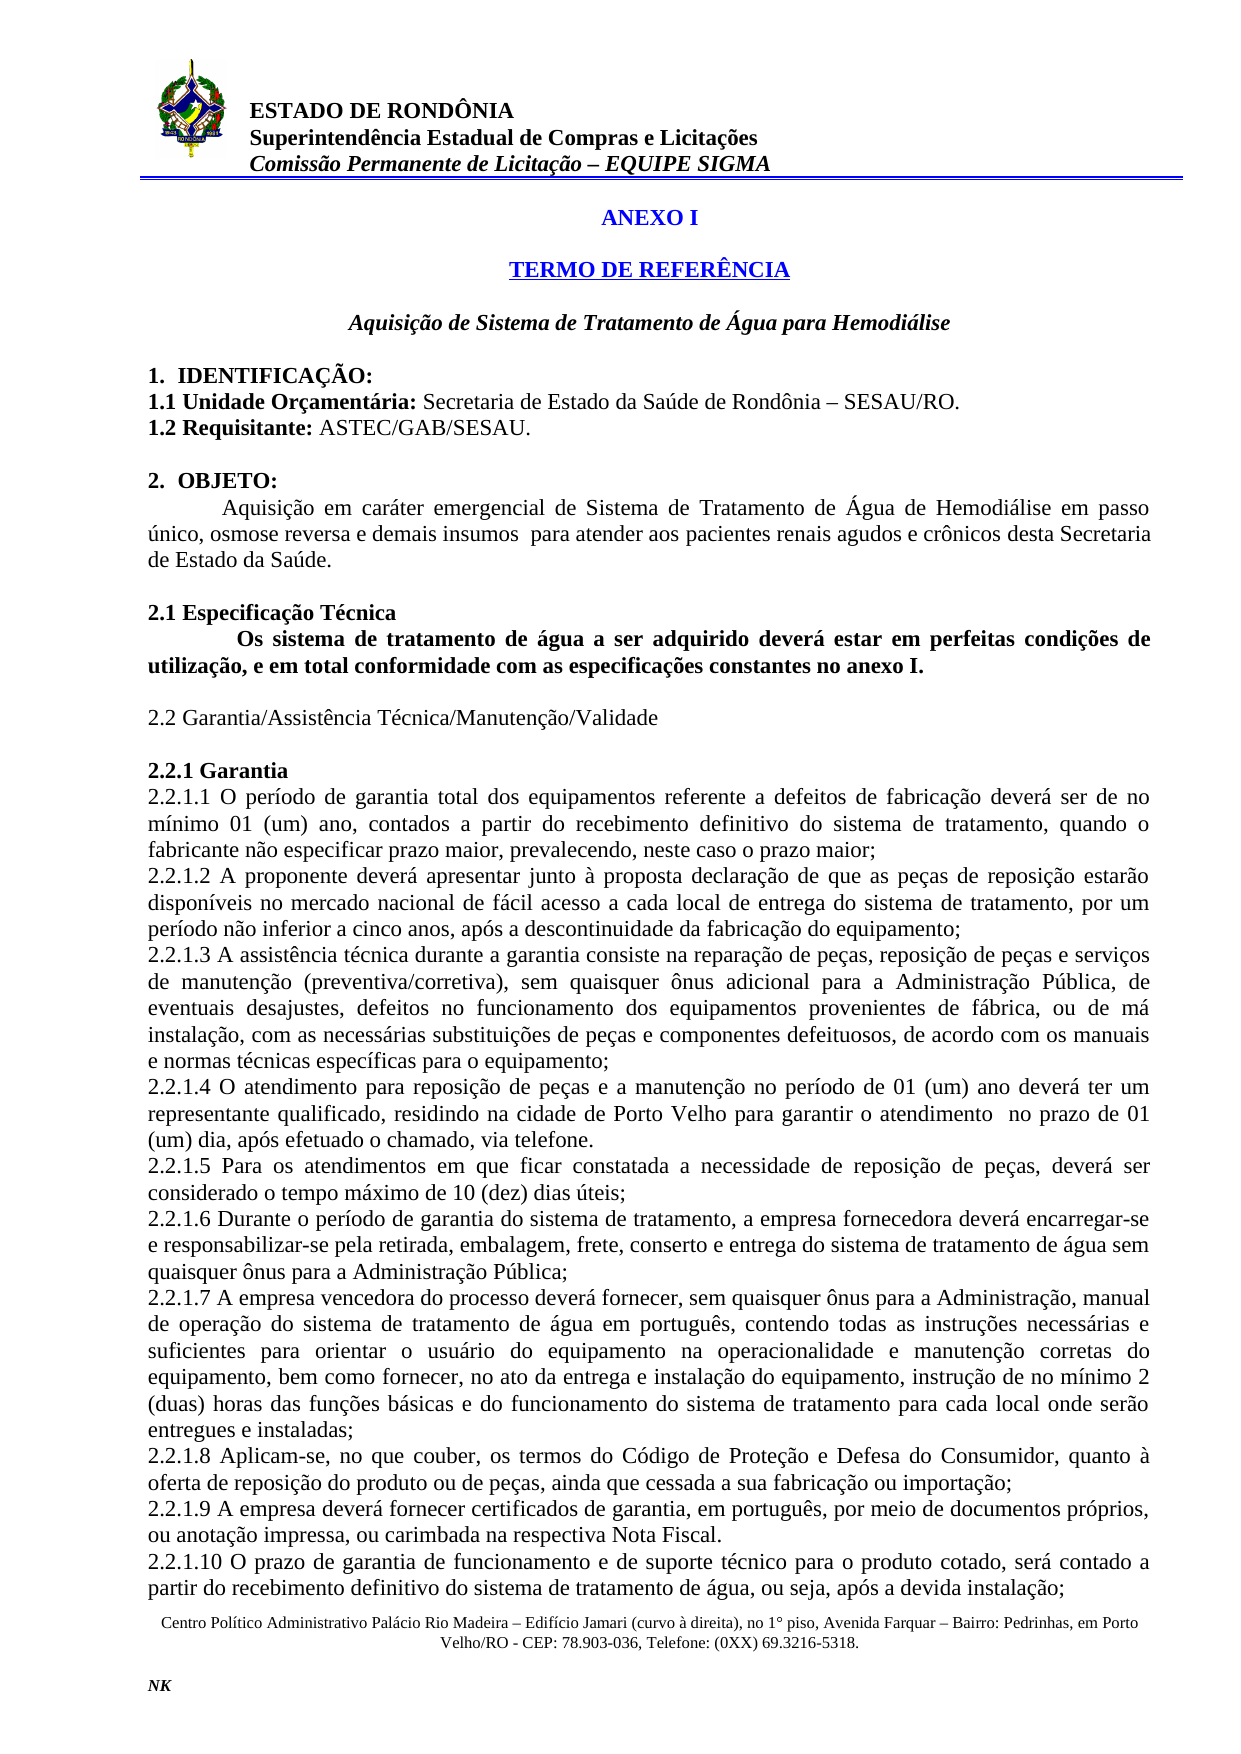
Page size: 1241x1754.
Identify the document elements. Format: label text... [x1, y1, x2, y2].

text TERMO DE REFERÊNCIA [148, 256, 1152, 283]
text 2.2 Garantia/Assistência Técnica/Manutenção/Validade [148, 704, 1152, 731]
text 2.2.1.4 O atendimento para reposição de peças e a manutenção no período de 01 (um) ano deverá ter um representante qualificado, residindo na cidade de Porto Velho para garantir o atendimento no prazo de 01 (um) dia, após efetuado o chamado, via telefone. [148, 1073, 1152, 1152]
picture [155, 59, 228, 159]
text 2.1 Especificação Técnica [148, 599, 1152, 625]
text 2.2.1.1 O período de garantia total dos equipamentos referente a defeitos de fabricação deverá ser de no mínimo 01 (um) ano, contados a partir do recebimento definitivo do sistema de tratamento, quando o fabricante não especificar prazo maior, prevalecendo, neste caso o prazo maior; [148, 783, 1152, 862]
text 2.2.1.7 A empresa vencedora do processo deverá fornecer, sem quaisquer ônus para a Administração, manual de operação do sistema de tratamento de água em português, contendo todas as instruções necessárias e suficientes para orientar o usuário do equipamento na operacionalidade e manutenção corretas do equipamento, bem como fornecer, no ato da entrega e instalação do equipamento, instrução de no mínimo 2 (duas) horas das funções básicas e do funcionamento do sistema de tratamento para cada local onde serão entregues e instaladas; [148, 1284, 1152, 1442]
text 1.2 Requisitante: ASTEC/GAB/SESAU. [148, 414, 1152, 441]
text 2.2.1.6 Durante o período de garantia do sistema de tratamento, a empresa fornecedora deverá encarregar-se e responsabilizar-se pela retirada, embalagem, frete, conserto e entrega do sistema de tratamento de água sem quaisquer ônus para a Administração Pública; [148, 1205, 1152, 1284]
list IDENTIFICAÇÃO: [148, 362, 1152, 388]
text Aquisição em caráter emergencial de Sistema de Tratamento de Água de Hemodiálise em passo único, osmose reversa e demais insumos para atender aos pacientes renais agudos e crônicos desta Secretaria de Estado da Saúde. [148, 493, 1152, 573]
text ANEXO I [148, 204, 1152, 230]
text 2.2.1.8 Aplicam-se, no que couber, os termos do Código de Proteção e Defesa do Consumidor, quanto à oferta de reposição do produto ou de peças, ainda que cessada a sua fabricação ou importação; [148, 1442, 1152, 1495]
text 2.2.1 Garantia [148, 757, 1152, 783]
text Os sistema de tratamento de água a ser adquirido deverá estar em perfeitas condições de utilização, e em total conformidade com as especificações constantes no anexo I. [148, 625, 1152, 678]
text 1.1 Unidade Orçamentária: Secretaria de Estado da Saúde de Rondônia – SESAU/RO. [148, 388, 1152, 414]
text 2.2.1.3 A assistência técnica durante a garantia consiste na reparação de peças, reposição de peças e serviços de manutenção (preventiva/corretiva), sem quaisquer ônus adicional para a Administração Pública, de eventuais desajustes, defeitos no funcionamento dos equipamentos provenientes de fábrica, ou de má instalação, com as necessárias substituições de peças e componentes defeituosos, de acordo com os manuais e normas técnicas específicas para o equipamento; [148, 942, 1152, 1073]
list OBJETO: [148, 467, 1152, 493]
text 2.2.1.10 O prazo de garantia de funcionamento e de suporte técnico para o produto cotado, será contado a partir do recebimento definitivo do sistema de tratamento de água, ou seja, após a devida instalação; [148, 1548, 1152, 1600]
text 2.2.1.2 A proponente deverá apresentar junto à proposta declaração de que as peças de reposição estarão disponíveis no mercado nacional de fácil acesso a cada local de entrega do sistema de tratamento, por um período não inferior a cinco anos, após a descontinuidade da fabricação do equipamento; [148, 862, 1152, 942]
text Aquisição de Sistema de Tratamento de Água para Hemodiálise [148, 309, 1152, 335]
text 2.2.1.5 Para os atendimentos em que ficar constatada a necessidade de reposição de peças, deverá ser considerado o tempo máximo de 10 (dez) dias úteis; [148, 1152, 1152, 1205]
text 2.2.1.9 A empresa deverá fornecer certificados de garantia, em português, por meio de documentos próprios, ou anotação impressa, ou carimbada na respectiva Nota Fiscal. [148, 1495, 1152, 1548]
